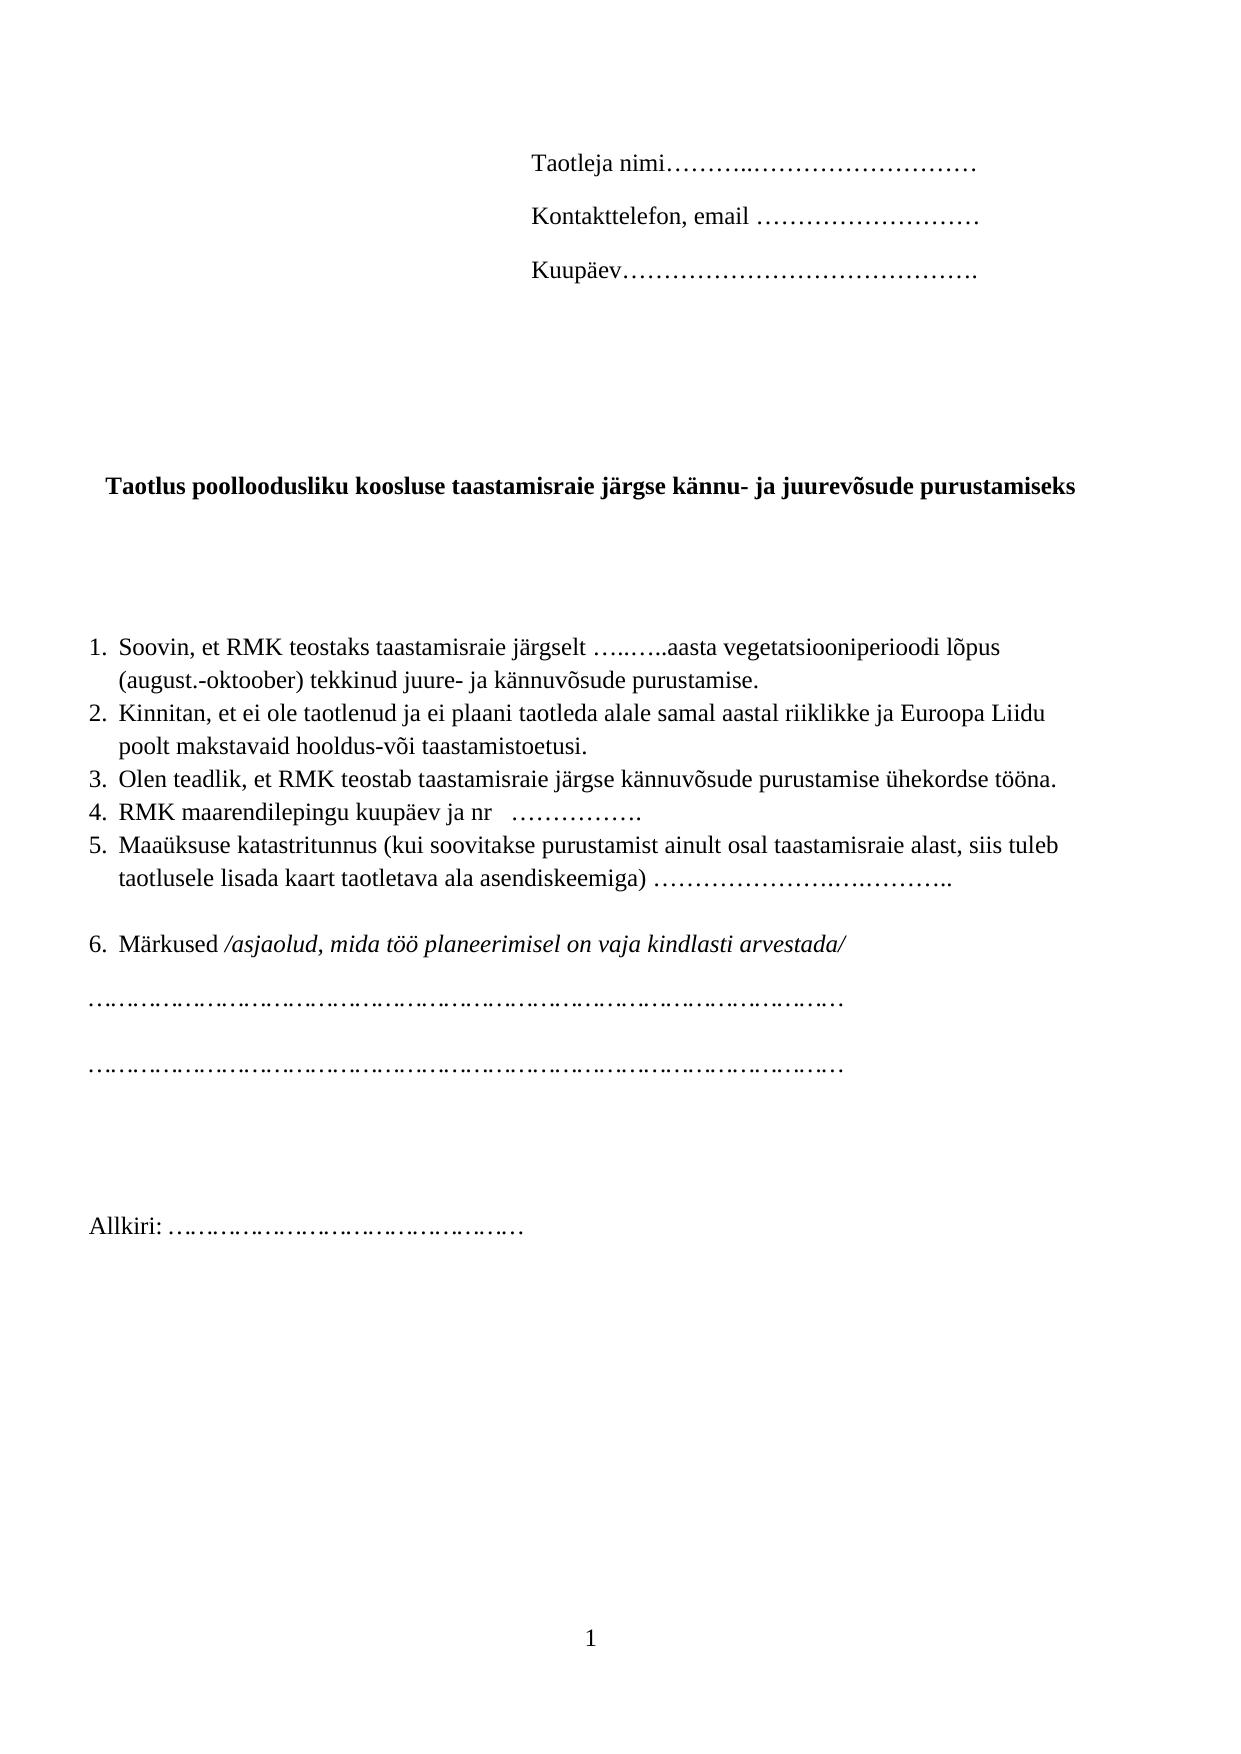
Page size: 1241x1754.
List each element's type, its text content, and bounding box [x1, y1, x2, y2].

text ………………………………………………………………………………………… ………………………………………………………………………………………… [89, 983, 1093, 1078]
text Allkiri: ………………………………………… [89, 1211, 1093, 1240]
list Olen teadlik, et RMK teostab taastamisraie järgse kännuvõsude purustamise ühekordse tööna. [89, 764, 1093, 793]
list RMK maarendilepingu kuupäev ja nr ……………. [89, 797, 1093, 826]
list Soovin, et RMK teostaks taastamisraie järgselt …..…..aasta vegetatsiooniperioodi lõpus (august.-oktoober) tekkinud juure- ja kännuvõsude purustamise. [89, 632, 1093, 694]
list Märkused /asjaolud, mida töö planeerimisel on vaja kindlasti arvestada/ [89, 929, 1093, 958]
list Kinnitan, et ei ole taotlenud ja ei plaani taotleda alale samal aastal riiklikke ja Euroopa Liidu poolt makstavaid hooldus-või taastamistoetusi. [89, 698, 1093, 760]
text Taotlus poolloodusliku koosluse taastamisraie järgse kännu- ja juurevõsude purustamiseks [89, 471, 1093, 499]
text Kuupäev……………………………………. [89, 255, 1093, 284]
text Taotleja nimi………..……………………… [89, 148, 1093, 176]
list Maaüksuse katastritunnus (kui soovitakse purustamist ainult osal taastamisraie alast, siis tuleb taotlusele lisada kaart taotletava ala asendiskeemiga) ………………….….……….. [89, 830, 1093, 892]
text Kontakttelefon, email ……………………… [89, 201, 1093, 230]
